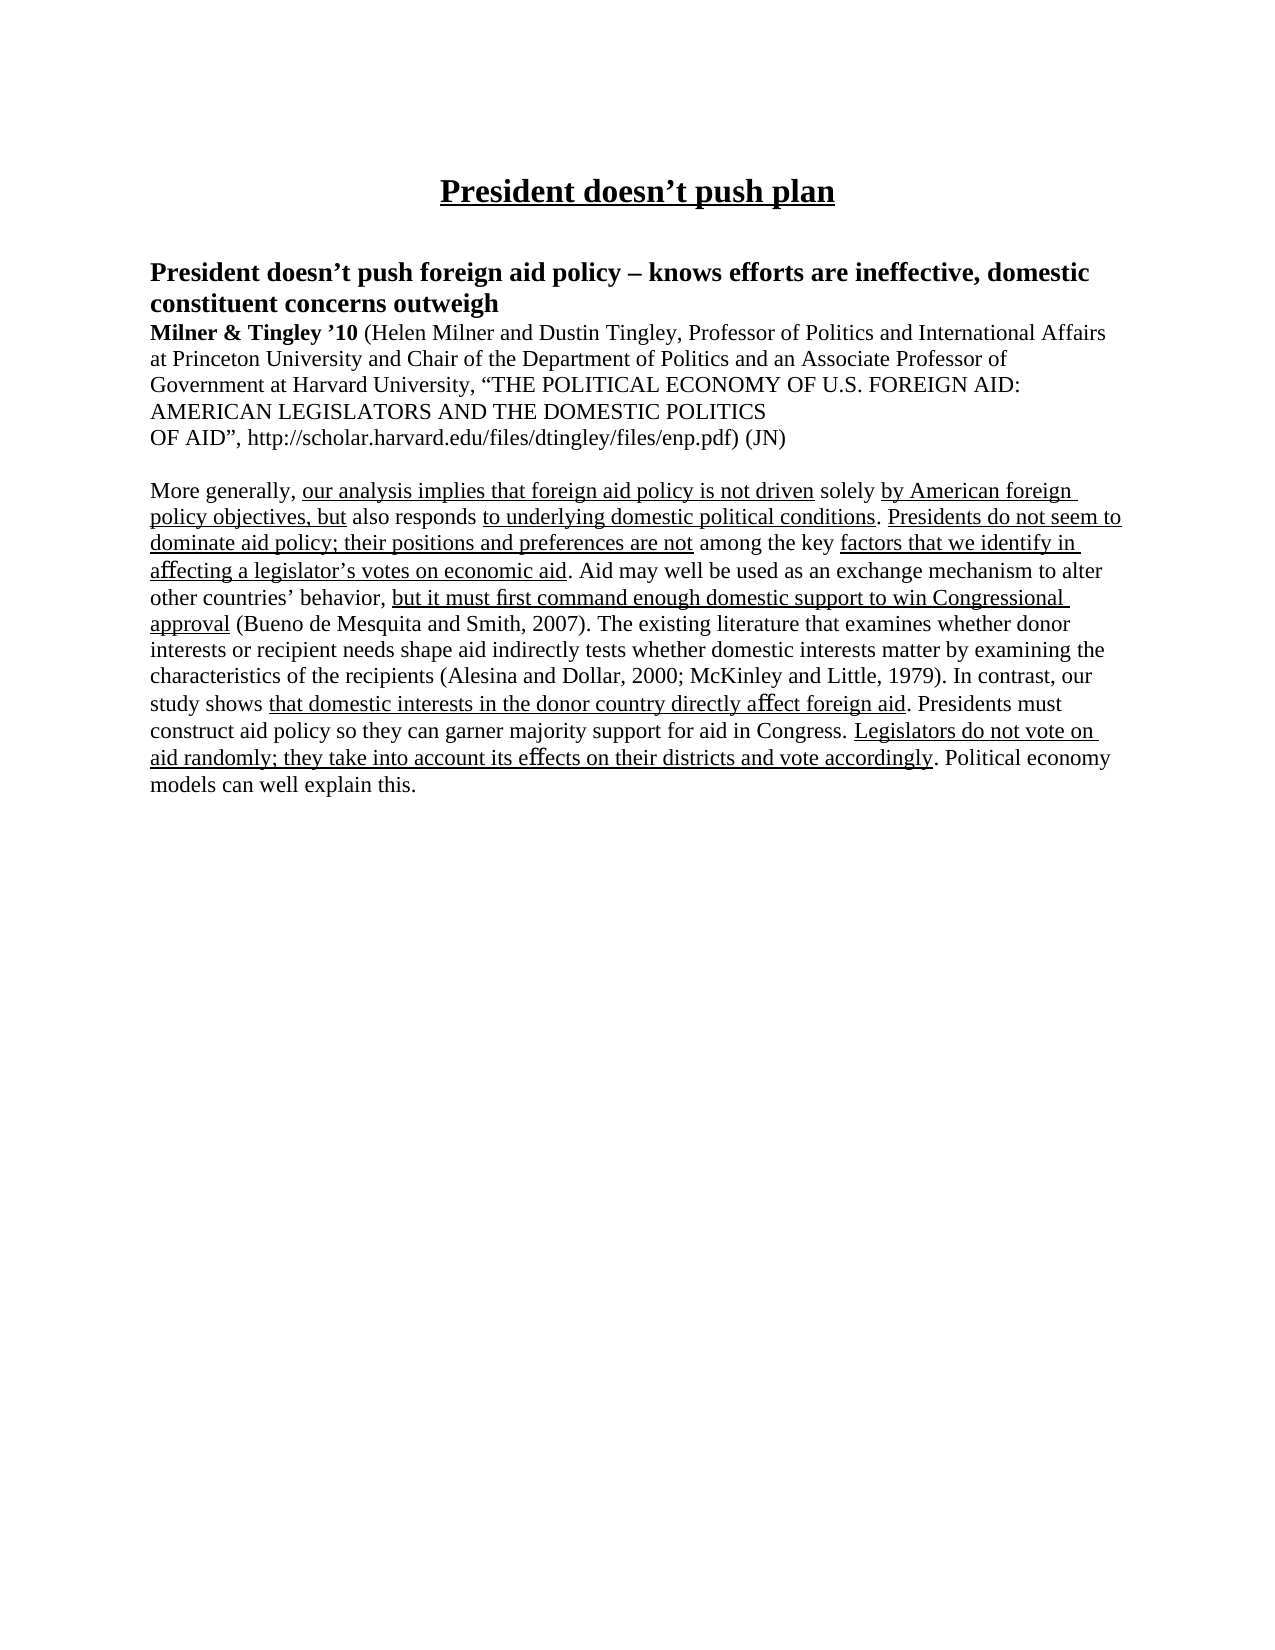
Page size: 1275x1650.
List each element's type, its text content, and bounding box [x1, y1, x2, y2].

text Milner & Tingley ’10 (Helen Milner and Dustin Tingley, Professor of Politics and International Affairs at Princeton University and Chair of the Department of Politics and an Associate Professor of Government at Harvard University, “THE POLITICAL ECONOMY OF U.S. FOREIGN AID: [150, 319, 1125, 398]
subtitle President doesn’t push plan [150, 171, 1125, 209]
subtitle President doesn’t push foreign aid policy – knows efforts are ineffective, domestic constituent concerns outweigh [150, 256, 1125, 319]
text OF AID”, http://scholar.harvard.edu/files/dtingley/files/enp.pdf) (JN) [150, 424, 1125, 450]
text AMERICAN LEGISLATORS AND THE DOMESTIC POLITICS [150, 398, 1125, 424]
text More generally, our analysis implies that foreign aid policy is not driven solely by American foreign policy objectives, but also responds to underlying domestic political conditions. Presidents do not seem to dominate aid policy; their positions and preferences are not among the key factors that we identify in aﬀecting a legislator’s votes on economic aid. Aid may well be used as an exchange mechanism to alter other countries’ behavior, but it must ﬁrst command enough domestic support to win Congressional approval (Bueno de Mesquita and Smith, 2007). The existing literature that examines whether donor interests or recipient needs shape aid indirectly tests whether domestic interests matter by examining the characteristics of the recipients (Alesina and Dollar, 2000; McKinley and Little, 1979). In contrast, our study shows that domestic interests in the donor country directly aﬀect foreign aid. Presidents must construct aid policy so they can garner majority support for aid in Congress. Legislators do not vote on aid randomly; they take into account its eﬀects on their districts and vote accordingly. Political economy models can well explain this. [150, 477, 1125, 797]
